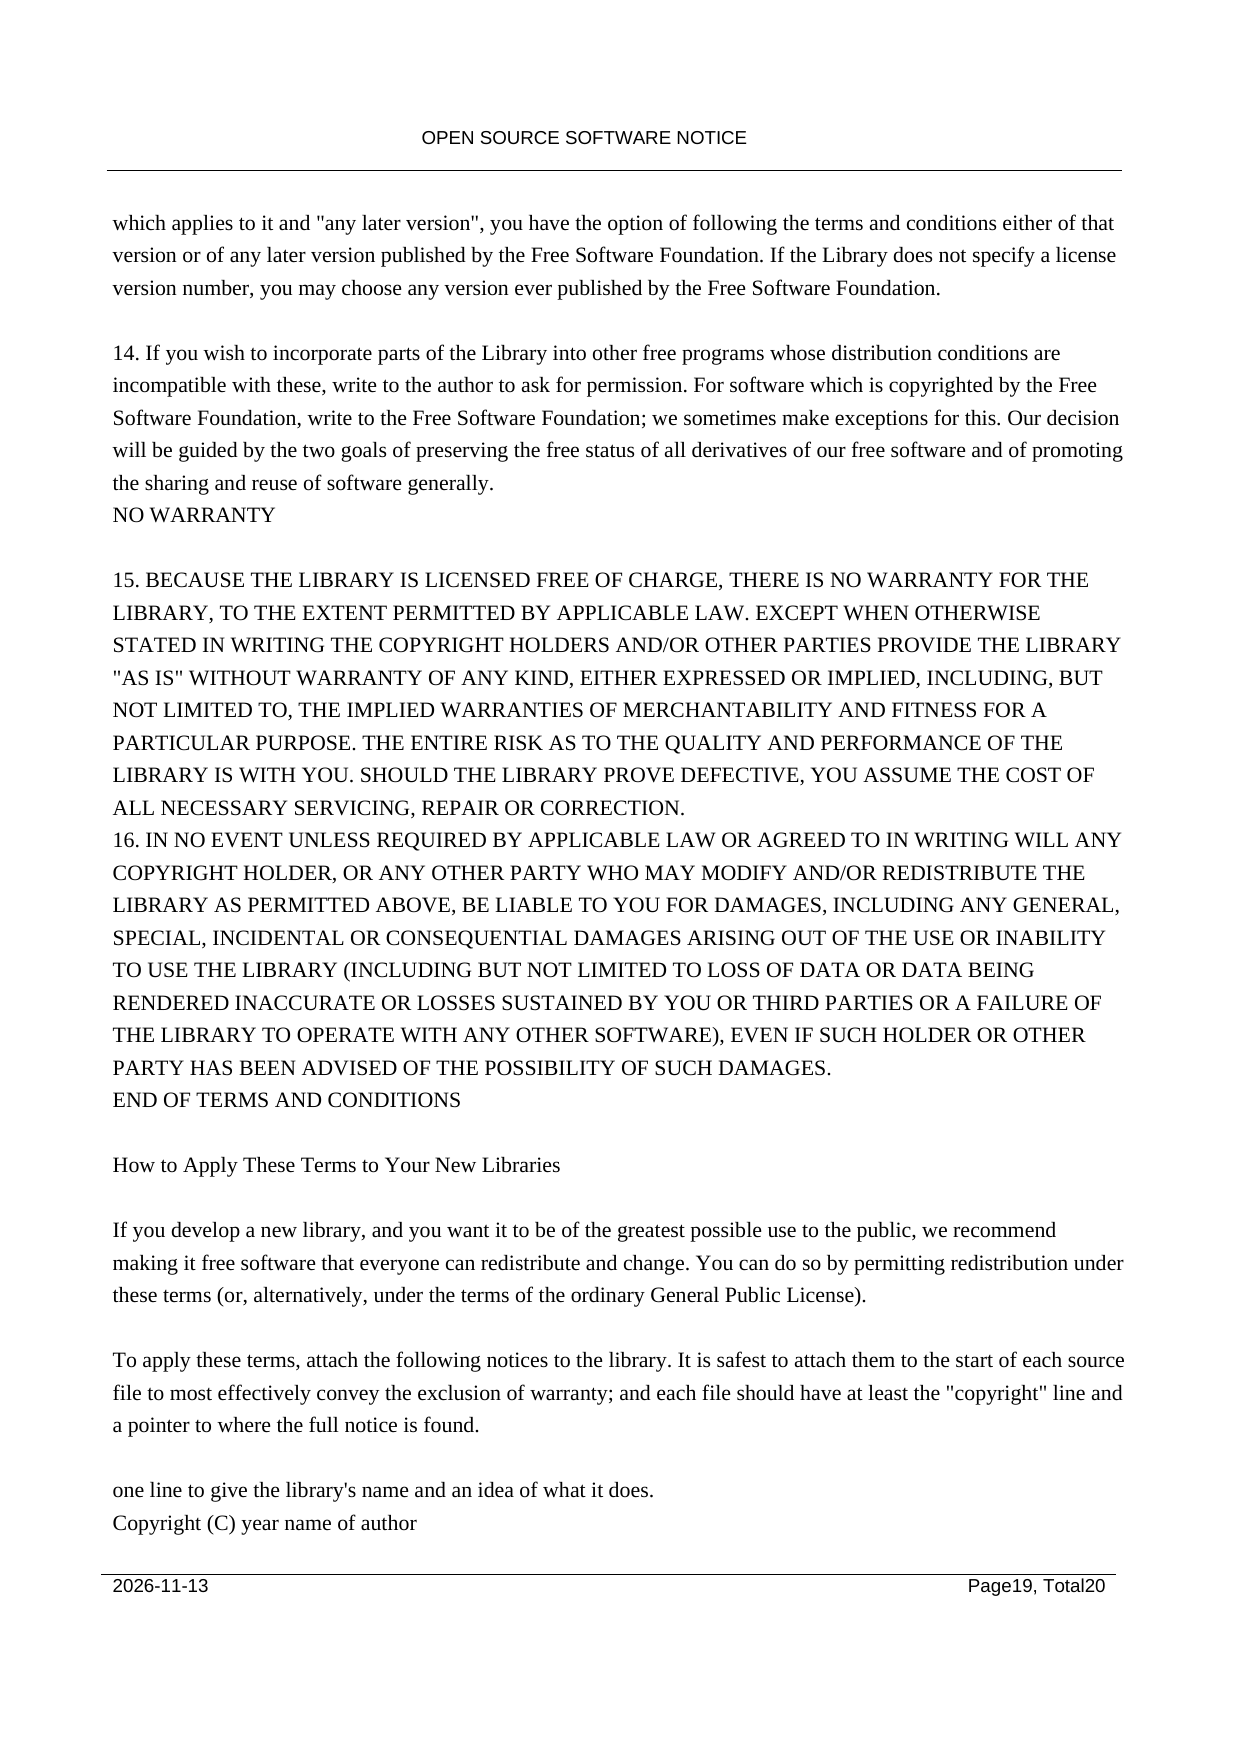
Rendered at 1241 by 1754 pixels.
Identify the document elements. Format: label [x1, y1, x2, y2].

text [112, 206, 1128, 1539]
